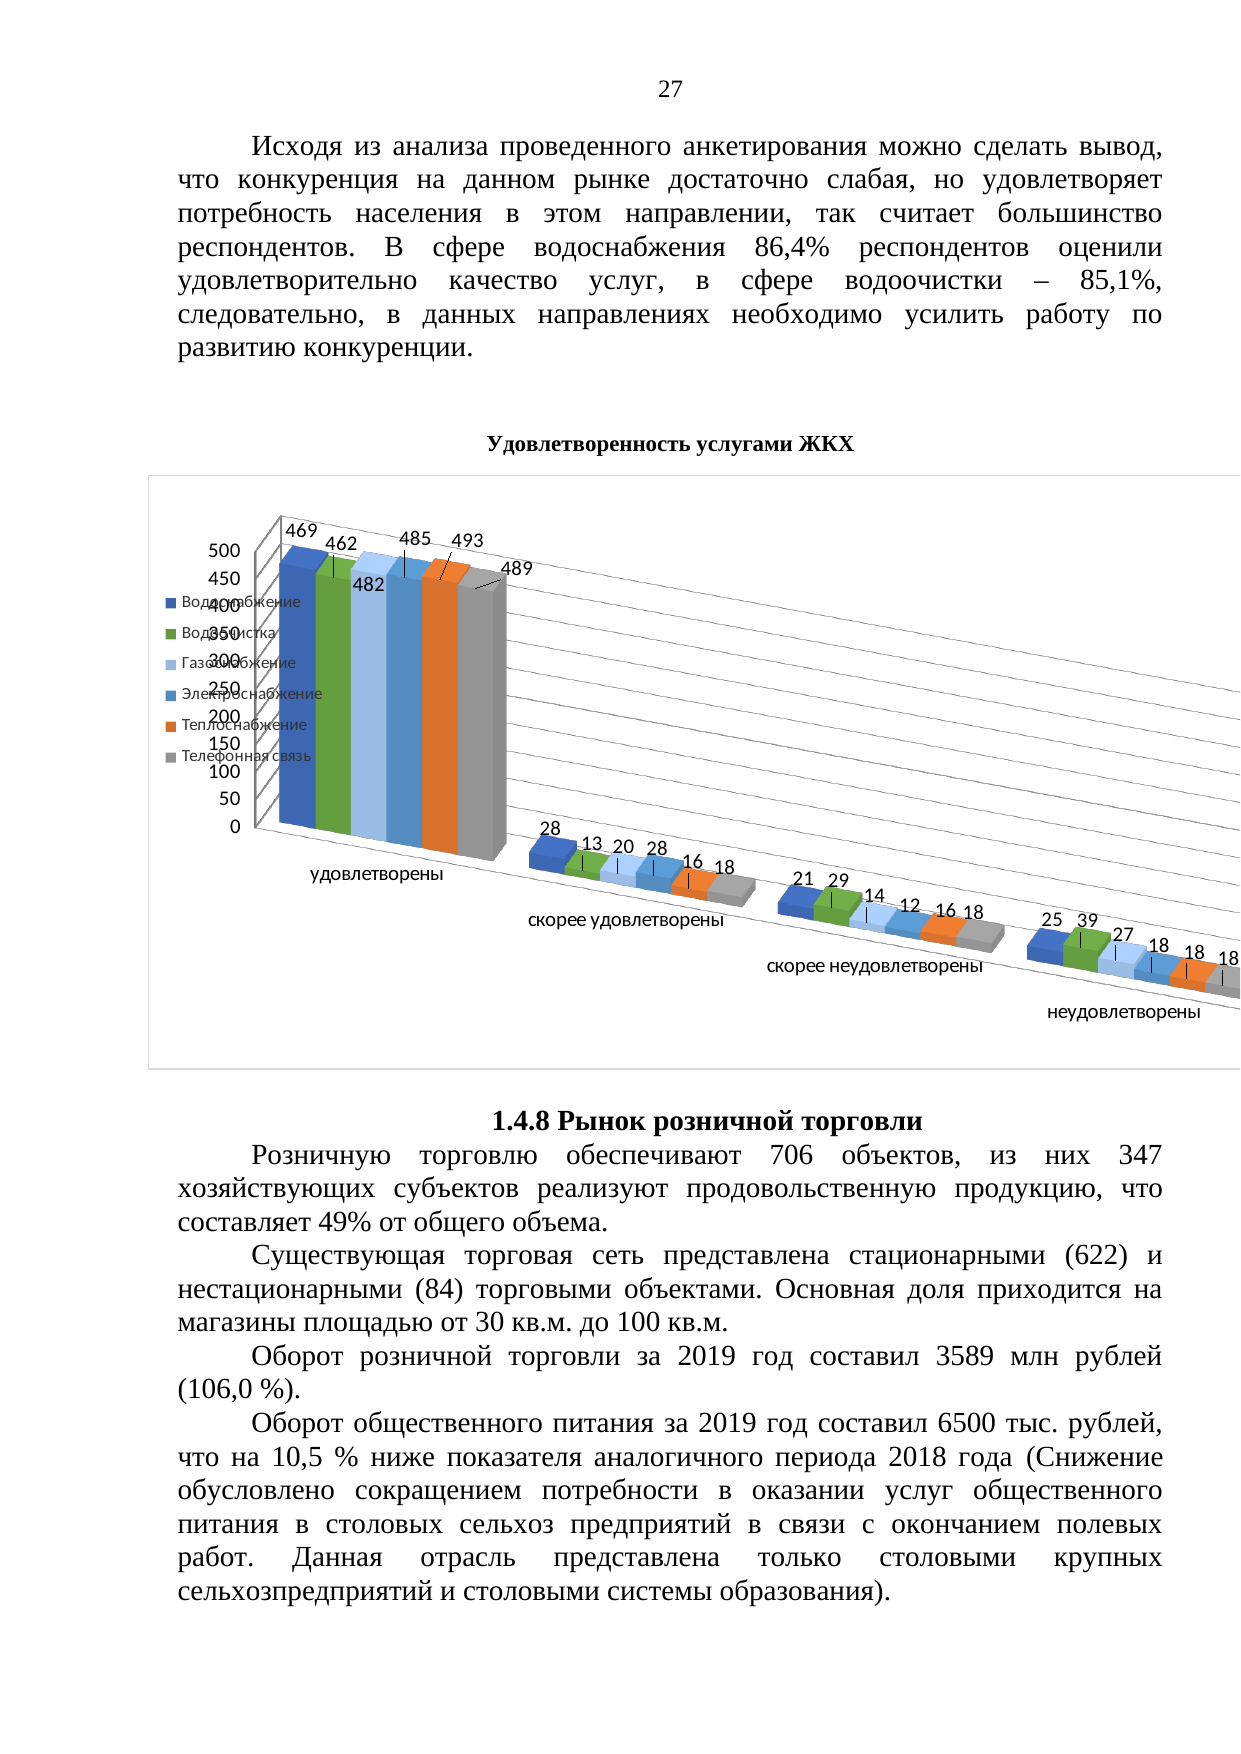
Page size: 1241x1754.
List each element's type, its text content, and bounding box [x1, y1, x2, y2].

text Оборот розничной торговли за 2019 год составил 3589 млн рублей (106,0 %). [177, 1338, 1163, 1405]
text Оборот общественного питания за 2019 год составил 6500 тыс. рублей, что на 10,5 % ниже показателя аналогичного периода 2018 года (Снижение обусловлено сокращением потребности в оказании услуг общественного питания в столовых сельхоз предприятий в связи с окончанием полевых работ. Данная отрасль представлена только столовыми крупных сельхозпредприятий и столовыми системы образования). [177, 1405, 1163, 1606]
text Удовлетворенность услугами ЖКХ [177, 430, 1163, 456]
text Существующая торговая сеть представлена стационарными (622) и нестационарными (84) торговыми объектами. Основная доля приходится на магазины площадью от 30 кв.м. до 100 кв.м. [177, 1237, 1163, 1338]
text 1.4.8 Рынок розничной торговли [177, 1103, 1163, 1137]
text Розничную торговлю обеспечивают 706 объектов, из них 347 хозяйствующих субъектов реализуют продовольственную продукцию, что составляет 49% от общего объема. [177, 1137, 1163, 1237]
text Исходя из анализа проведенного анкетирования можно сделать вывод, что конкуренция на данном рынке достаточно слабая, но удовлетворяет потребность населения в этом направлении, так считает большинство респондентов. В сфере водоснабжения 86,4% респондентов оценили удовлетворительно качество услуг, в сфере водоочистки – 85,1%, следовательно, в данных направлениях необходимо усилить работу по развитию конкуренции. [177, 128, 1163, 363]
